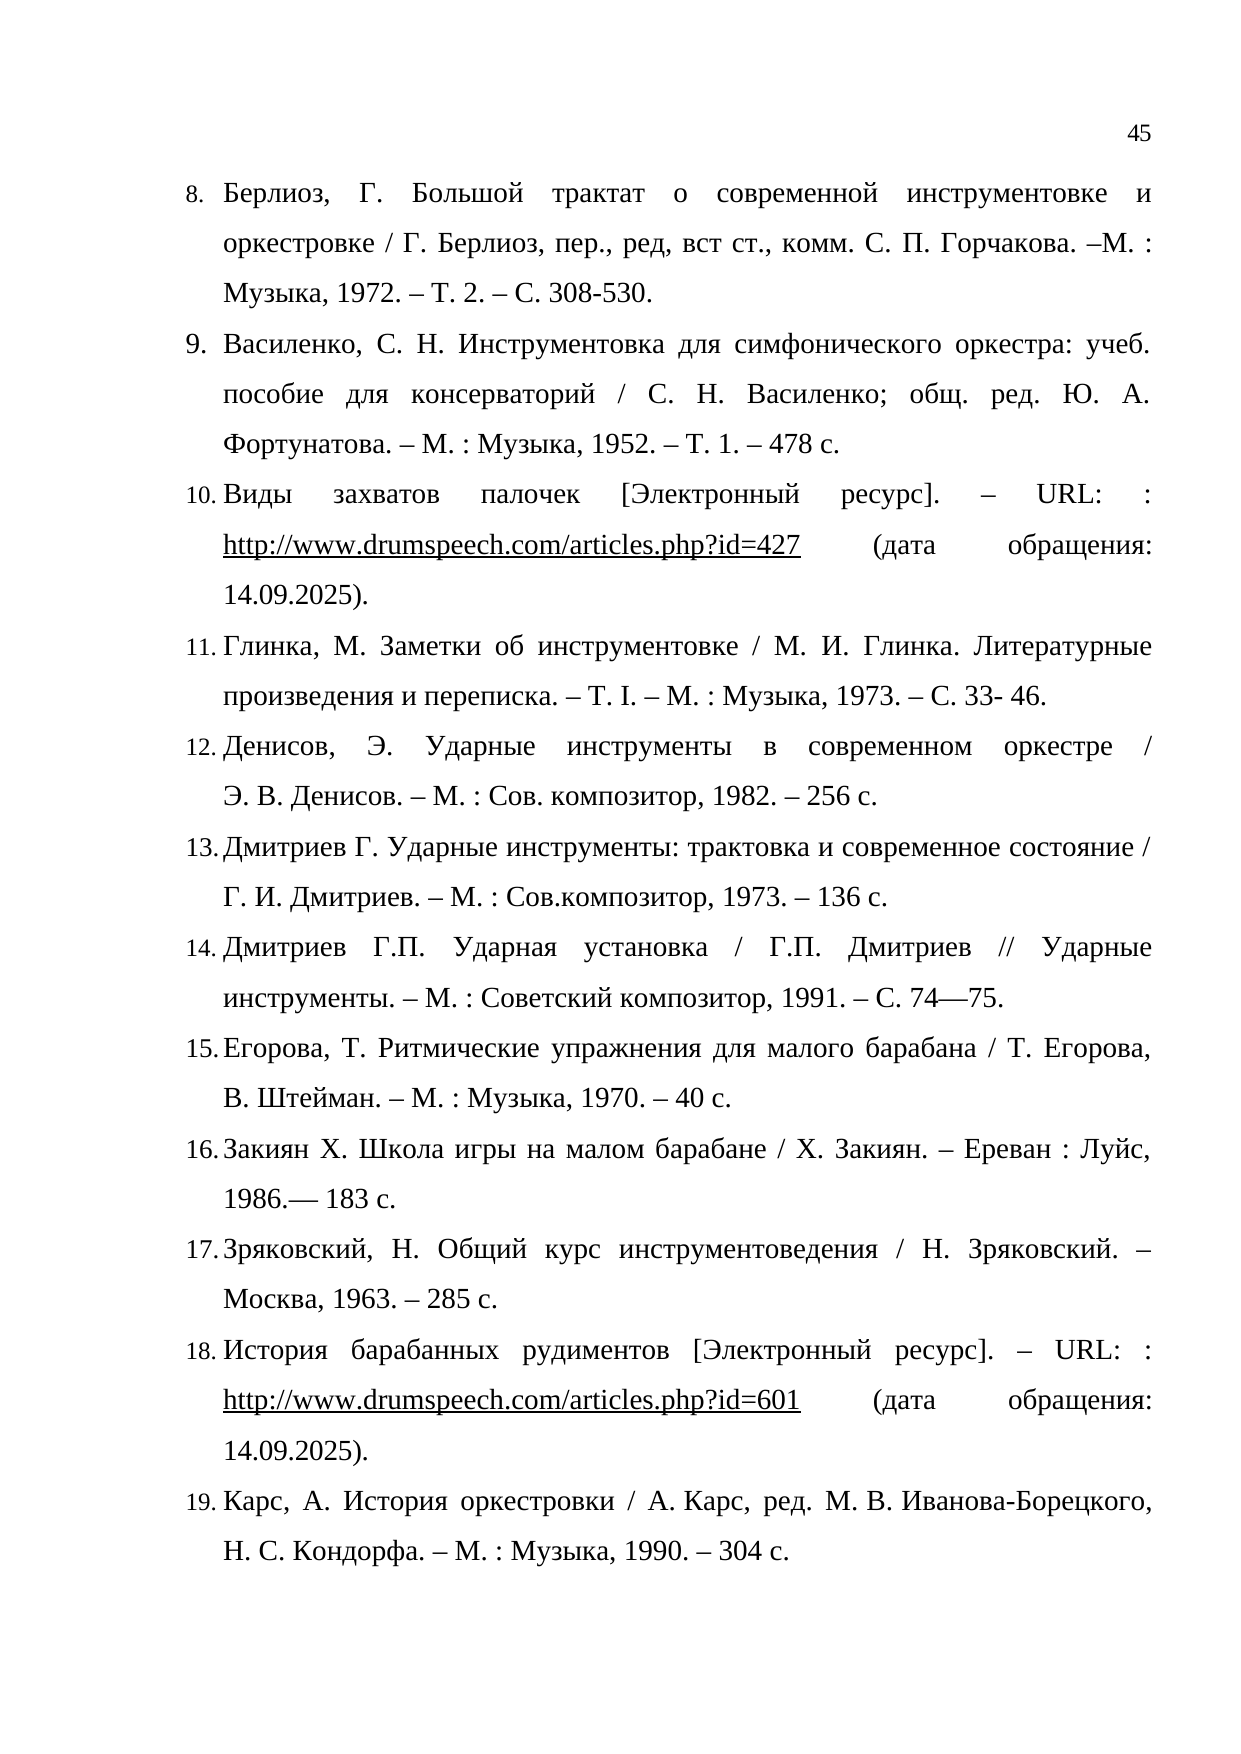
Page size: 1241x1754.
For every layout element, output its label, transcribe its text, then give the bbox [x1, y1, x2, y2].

list Дмитриев Г.П. Ударная установка / Г.П. Дмитриев // Ударные инструменты. – М. : Советский композитор, 1991. – С. 74—75. [185, 929, 1153, 1013]
list Зряковский, Н. Общий курс инструментоведения / Н. Зряковский. – Москва, 1963. – 285 с. [185, 1231, 1152, 1315]
list Егорова, Т. Ритмические упражнения для малого барабана / Т. Егорова, В. Штейман. – М. : Музыка, 1970. – 40 с. [185, 1030, 1153, 1114]
list История барабанных рудиментов [Электронный ресурс]. – URL: : http://www.drumspeech.com/articles.php?id=601 (дата обращения: 14.09.2025). [185, 1332, 1153, 1466]
list Василенко, С. Н. Инструментовка для симфонического оркестра: учеб. пособие для консерваторий / С. Н. Василенко; общ. ред. Ю. А. Фортунатова. – М. : Музыка, 1952. – Т. 1. – 478 с. [185, 326, 1152, 460]
list Закиян X. Школа игры на малом барабане / Х. Закиян. – Ереван : Луйс, 1986.— 183 с. [185, 1131, 1152, 1214]
list Денисов, Э. Ударные инструменты в современном оркестре / Э. В. Денисов. – М. : Сов. композитор, 1982. – 256 с. [185, 728, 1152, 812]
list Виды захватов палочек [Электронный ресурс]. – URL: : http://www.drumspeech.com/articles.php?id=427 (дата обращения: 14.09.2025). [185, 477, 1153, 611]
list Дмитриев Г. Ударные инструменты: трактовка и современное состояние / Г. И. Дмитриев. – М. : Сов.композитop, 1973. – 136 с. [185, 829, 1152, 913]
list Карс, А. История оркестровки / А. Карс, ред. М. В. Иванова-Борецкого, Н. С. Кондорфа. – М. : Музыка, 1990. – 304 с. [185, 1483, 1153, 1567]
list Берлиоз, Г. Большой трактат о современной инструментовке и оркестровке / Г. Берлиоз, пер., ред, вст ст., комм. С. П. Горчакова. –М. : Музыка, 1972. – Т. 2. – С. 308-530. [185, 175, 1153, 309]
list Глинка, М. Заметки об инструментовке / М. И. Глинка. Литературные произведения и переписка. – Т. I. – М. : Музыка, 1973. – С. 33- 46. [185, 628, 1152, 711]
